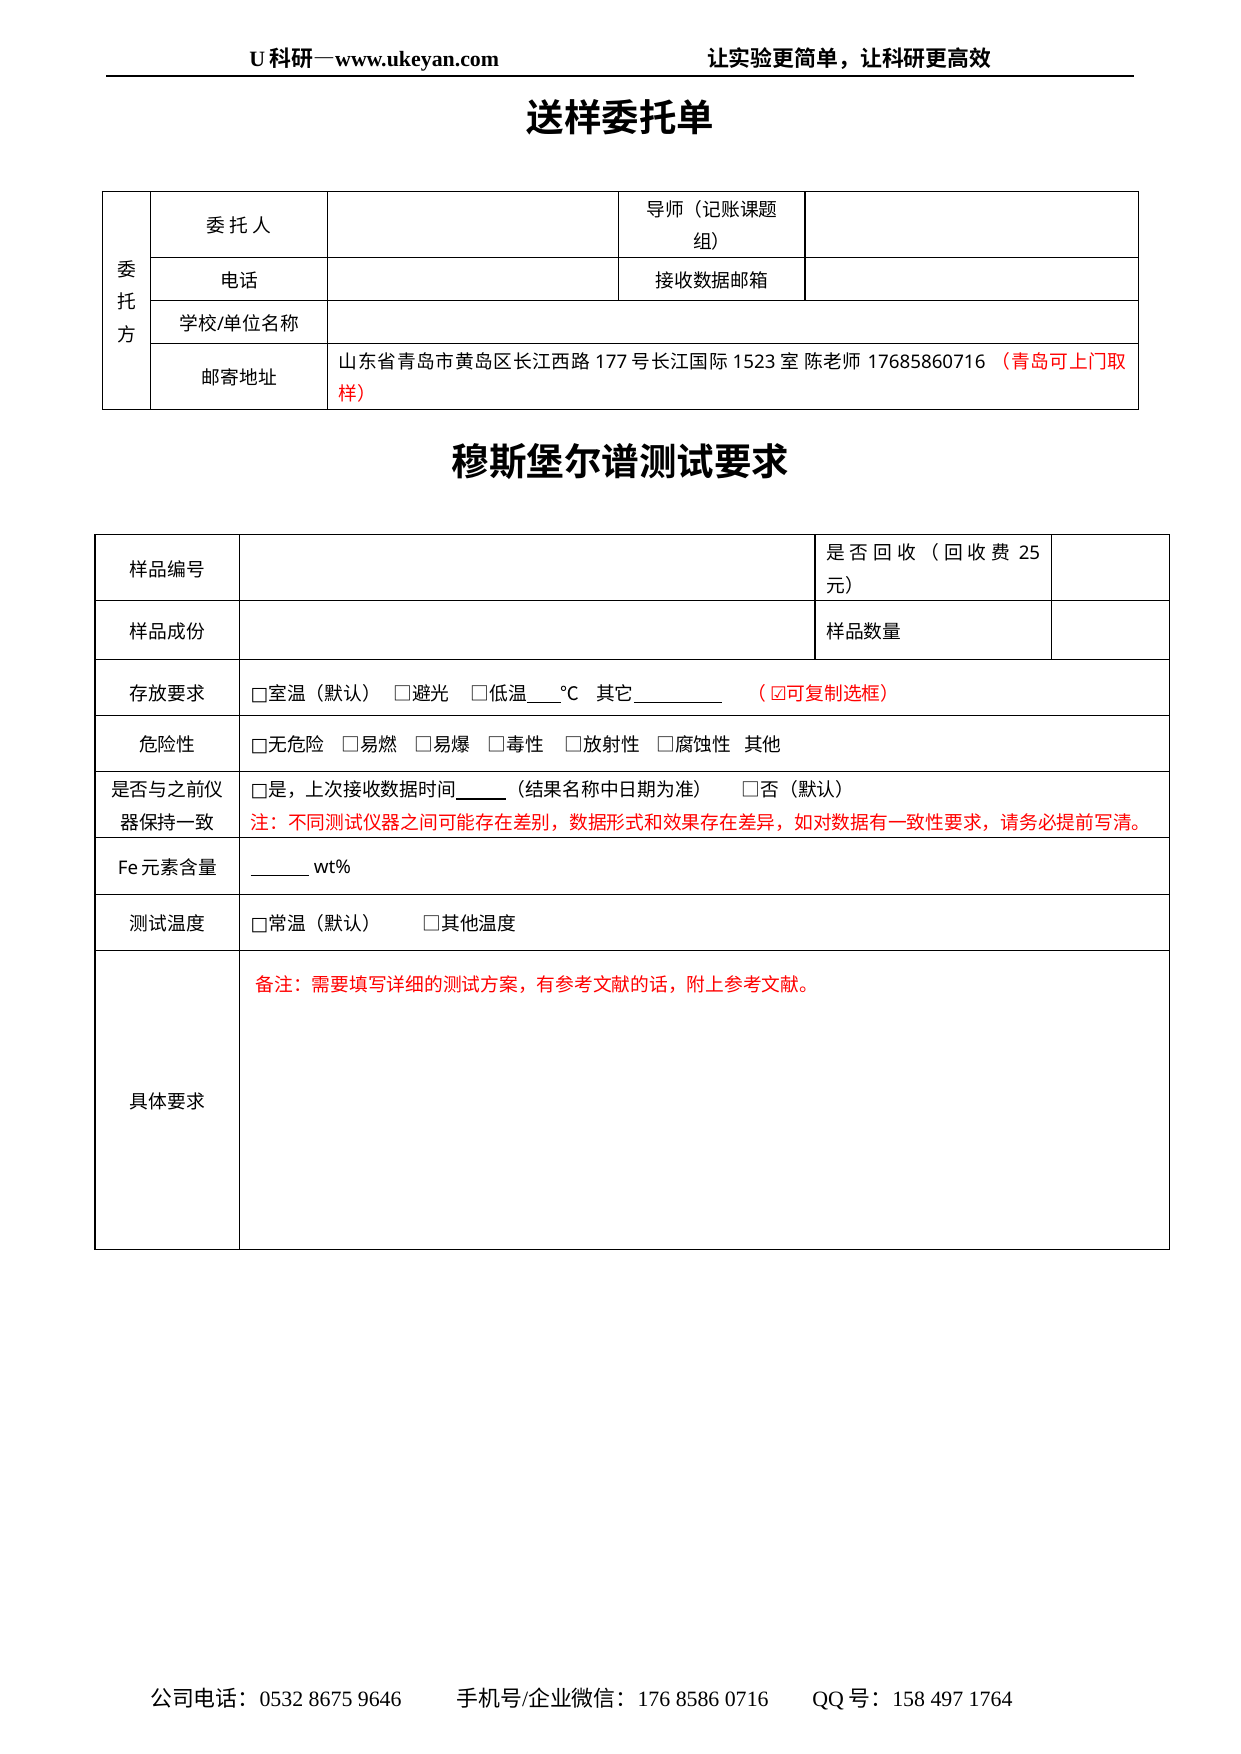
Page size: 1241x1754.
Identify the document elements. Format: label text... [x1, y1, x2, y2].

table_cell wt% [240, 838, 1169, 894]
table_header 委 托 人 [151, 192, 327, 257]
table_cell □是，上次接收数据时间 （结果名称中日期为准） □否（默认） 注：不同测试仪器之间可能存在差别，数据形式和效果存在差异，如对数据有一致性要求，请务必提前写清。 [240, 772, 1169, 837]
table_cell 电话 [151, 258, 327, 300]
table_header 导师（记账课题组） [619, 192, 804, 257]
table_header [328, 192, 618, 257]
table_cell 危险性 [96, 716, 239, 771]
table_cell 样品成份 [96, 601, 239, 658]
table_cell [328, 301, 1138, 343]
table_cell [806, 258, 1138, 300]
table_cell □无危险 □易燃 □易爆 □毒性 □放射性 □腐蚀性 其他 [240, 716, 1169, 771]
table_cell [1052, 601, 1169, 658]
table_cell □室温（默认） □避光 □低温 ℃ 其它 （ ☑可复制选框） [240, 660, 1169, 715]
table_header [1052, 535, 1169, 600]
table_cell 样品数量 [816, 601, 1051, 658]
table_cell [240, 601, 814, 658]
table_header [806, 192, 1138, 257]
table_cell 是否与之前仪器保持一致 [96, 772, 239, 837]
table_cell 学校/单位名称 [151, 301, 327, 343]
text 穆斯堡尔谱测试要求 [106, 426, 1134, 491]
table_cell 备注：需要填写详细的测试方案，有参考文献的话，附上参考文献。 [240, 951, 1169, 1249]
table_header [240, 535, 814, 600]
table_header 样品编号 [96, 535, 239, 600]
table_cell □常温（默认） □其他温度 [240, 895, 1169, 950]
table_header 委托方 [103, 192, 150, 409]
table_cell 山东省青岛市黄岛区长江西路177号长江国际1523室 陈老师 17685860716 （青岛可上门取样） [328, 344, 1138, 409]
text 送样委托单 [106, 82, 1134, 147]
table_cell 具体要求 [96, 951, 239, 1249]
table_cell 存放要求 [96, 660, 239, 715]
table_cell [328, 258, 618, 300]
table_cell 接收数据邮箱 [619, 258, 804, 300]
table_cell 邮寄地址 [151, 344, 327, 409]
table_cell 测试温度 [96, 895, 239, 950]
table_cell Fe元素含量 [96, 838, 239, 894]
table_header 是否回收（回收费25元） [816, 535, 1051, 600]
